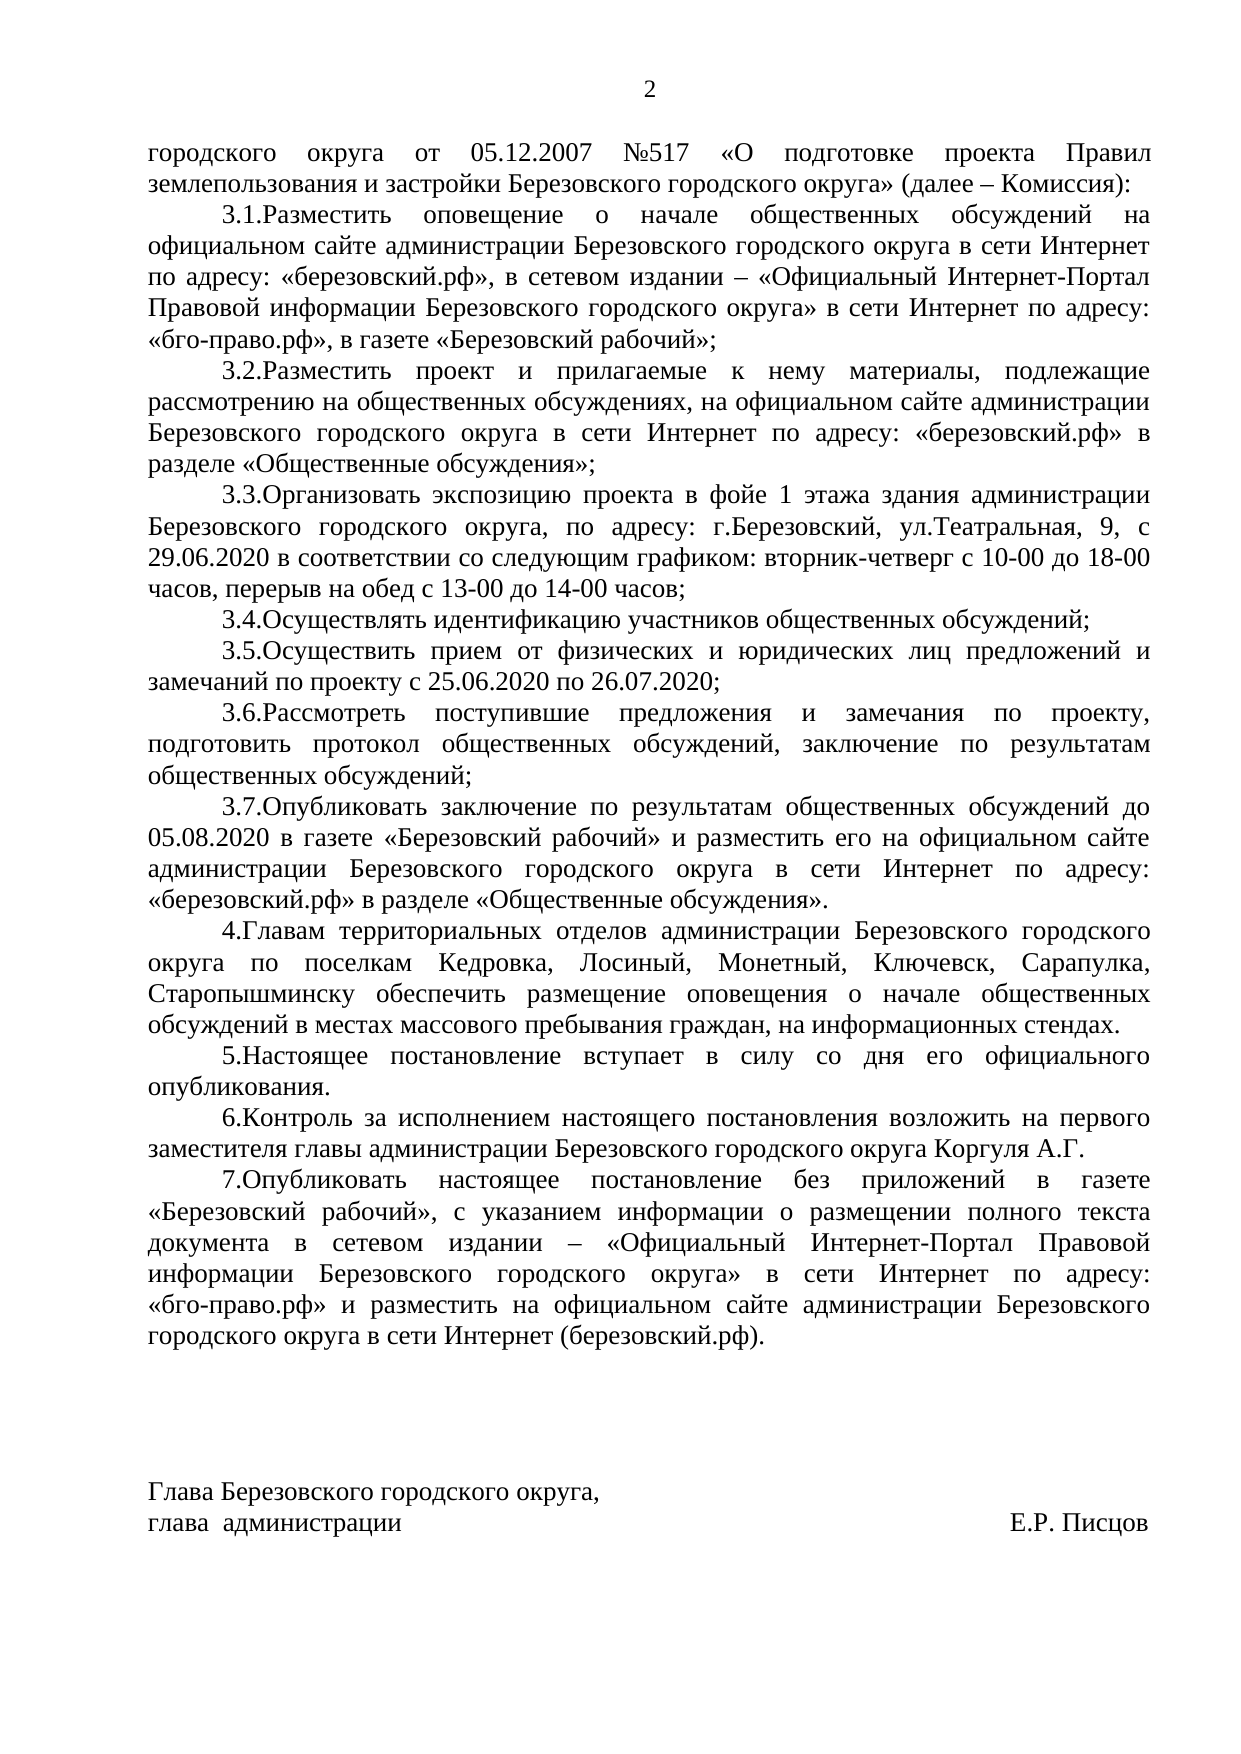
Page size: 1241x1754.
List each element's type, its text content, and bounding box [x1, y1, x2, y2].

text глава администрации Е.Р. Писцов [148, 1506, 1152, 1537]
text 3.6.Рассмотреть поступившие предложения и замечания по проекту, подготовить протокол общественных обсуждений, заключение по результатам общественных обсуждений; [148, 696, 1152, 790]
text 3.3.Организовать экспозицию проекта в фойе 1 этажа здания администрации Березовского городского округа, по адресу: г.Березовский, ул.Театральная, 9, с 29.06.2020 в соответствии со следующим графиком: вторник-четверг с 10-00 до 18-00 часов, перерыв на обед с 13-00 до 14-00 часов; [148, 478, 1152, 603]
text 7.Опубликовать настоящее постановление без приложений в газете «Березовский рабочий», с указанием информации о размещении полного текста документа в сетевом издании – «Официальный Интернет-Портал Правовой информации Березовского городского округа» в сети Интернет по адресу: «бго-право.рф» и разместить на официальном сайте администрации Березовского городского округа в сети Интернет (березовский.рф). [148, 1164, 1152, 1351]
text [148, 136, 1152, 198]
text 3.1.Разместить оповещение о начале общественных обсуждений на официальном сайте администрации Березовского городского округа в сети Интернет по адресу: «березовский.рф», в сетевом издании – «Официальный Интернет-Портал Правовой информации Березовского городского округа» в сети Интернет по адресу: «бго-право.рф», в газете «Березовский рабочий»; [148, 198, 1152, 354]
text Глава Березовского городского округа, [148, 1475, 1152, 1506]
text 3.2.Разместить проект и прилагаемые к нему материалы, подлежащие рассмотрению на общественных обсуждениях, на официальном сайте администрации Березовского городского округа в сети Интернет по адресу: «березовский.рф» в разделе «Общественные обсуждения»; [148, 354, 1152, 478]
text 5.Настоящее постановление вступает в силу со дня его официального опубликования. [148, 1039, 1152, 1101]
text 6.Контроль за исполнением настоящего постановления возложить на первого заместителя главы администрации Березовского городского округа Коргуля А.Г. [148, 1101, 1152, 1164]
text 3.4.Осуществлять идентификацию участников общественных обсуждений; [148, 603, 1152, 634]
text 4.Главам территориальных отделов администрации Березовского городского округа по поселкам Кедровка, Лосиный, Монетный, Ключевск, Сарапулка, Старопышминску обеспечить размещение оповещения о начале общественных обсуждений в местах массового пребывания граждан, на информационных стендах. [148, 914, 1152, 1039]
text 3.5.Осуществить прием от физических и юридических лиц предложений и замечаний по проекту с 25.06.2020 по 26.07.2020; [148, 634, 1152, 696]
text 3.7.Опубликовать заключение по результатам общественных обсуждений до 05.08.2020 в газете «Березовский рабочий» и разместить его на официальном сайте администрации Березовского городского округа в сети Интернет по адресу: «березовский.рф» в разделе «Общественные обсуждения». [148, 790, 1152, 914]
